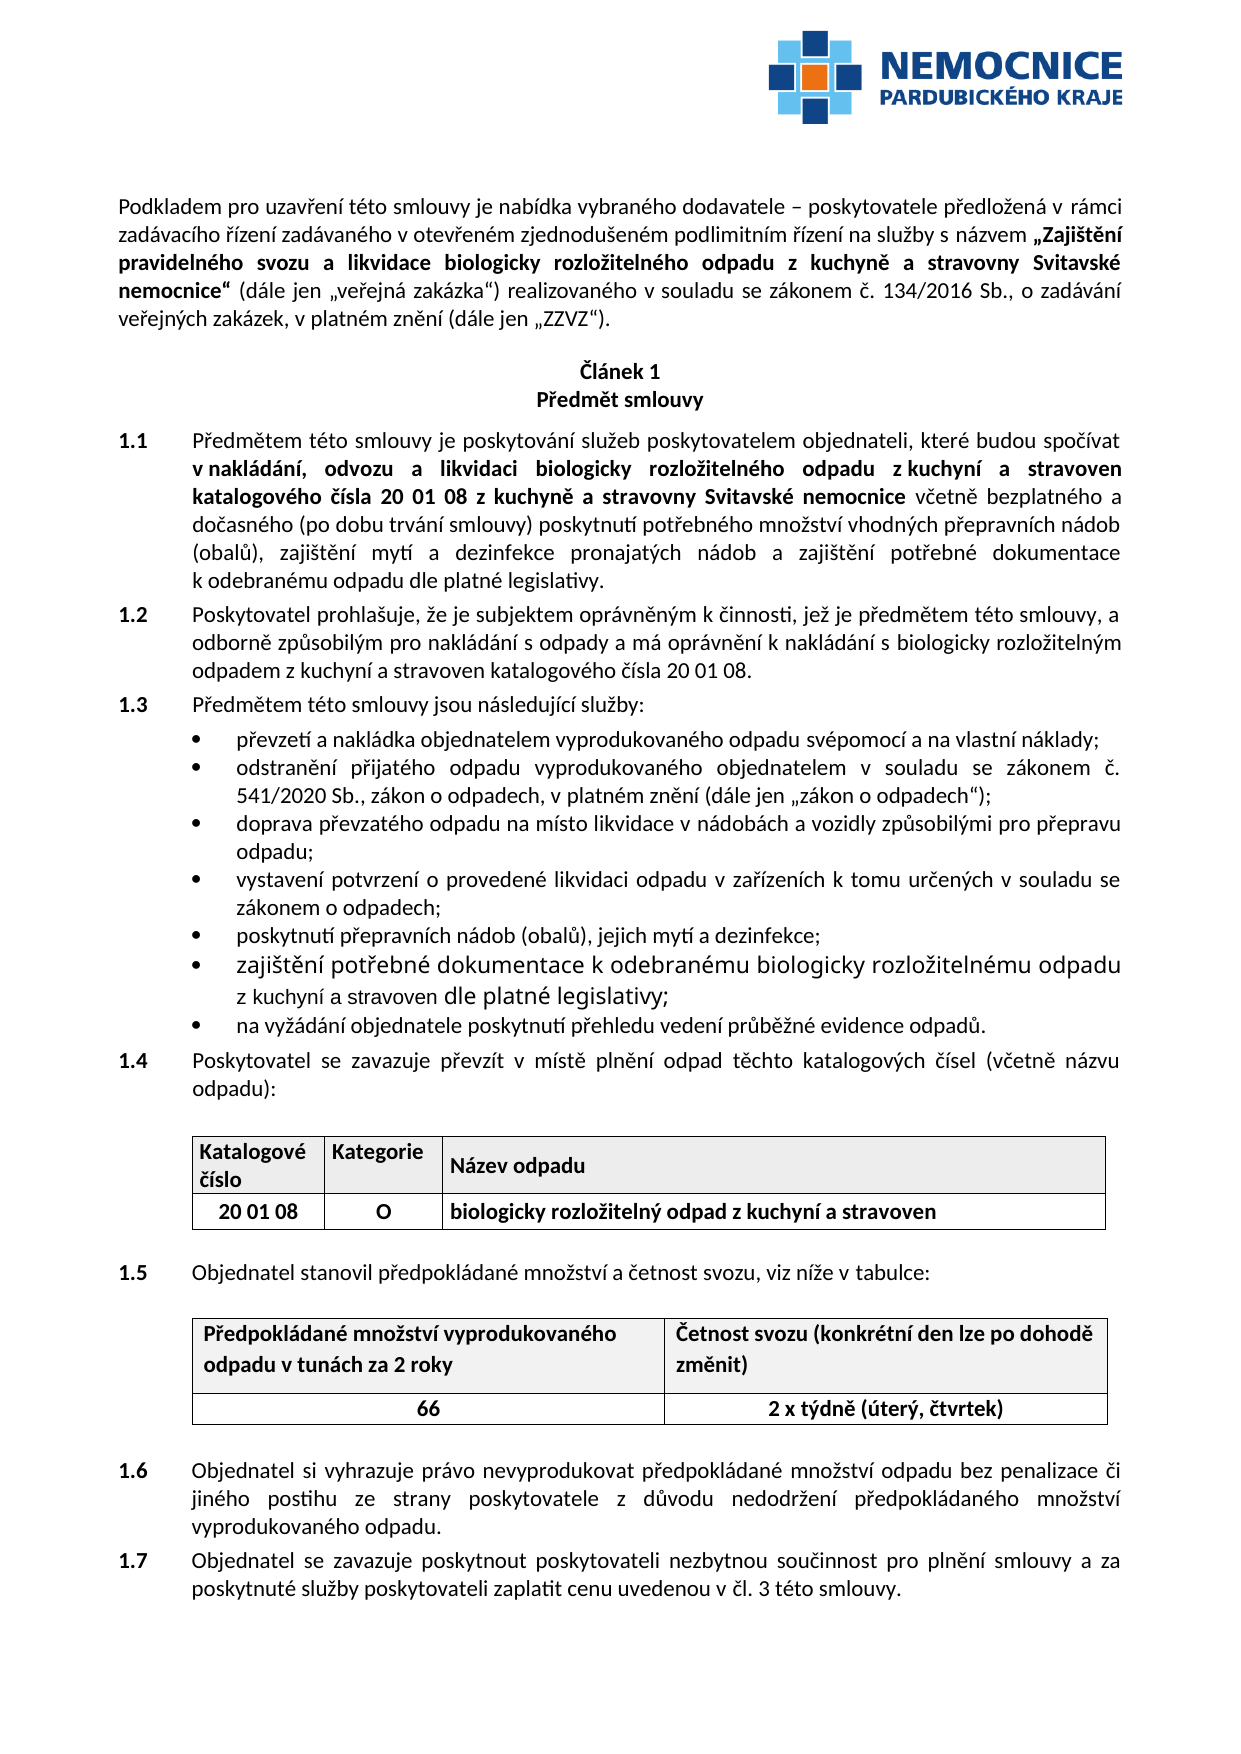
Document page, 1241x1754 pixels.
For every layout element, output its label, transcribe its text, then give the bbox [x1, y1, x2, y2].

picture [767, 29, 1123, 125]
text 1.2 Poskytovatel prohlašuje, že je subjektem oprávněným k činnosti, jež je předmětem této smlouvy, a odborně způsobilým pro nakládání s odpady a má oprávnění k nakládání s biologicky rozložitelným odpadem z kuchyní a stravoven katalogového čísla 20 01 08. [118, 600, 1122, 684]
table_cell 66 [193, 1394, 664, 1424]
text 1.7 Objednatel se zavazuje poskytnout poskytovateli nezbytnou součinnost pro plnění smlouvy a za poskytnuté služby poskytovateli zaplatit cenu uvedenou v čl. 3 této smlouvy. [118, 1546, 1122, 1602]
list poskytnutí přepravních nádob (obalů), jejich mytí a dezinfekce; [192, 921, 1122, 949]
text 1.5 Objednatel stanovil předpokládané množství a četnost svozu, viz níže v tabulce: [118, 1258, 1122, 1286]
table_header Četnost svozu (konkrétní den lze po dohodě změnit) [665, 1319, 1107, 1393]
list na vyžádání objednatele poskytnutí přehledu vedení průběžné evidence odpadů. [192, 1012, 1122, 1039]
table_header Kategorie [325, 1137, 442, 1193]
table_header Název odpadu [443, 1137, 1105, 1193]
list doprava převzatého odpadu na místo likvidace v nádobách a vozidly způsobilými pro přepravu odpadu; [192, 809, 1122, 865]
list vystavení potvrzení o provedené likvidaci odpadu v zařízeních k tomu určených v souladu se zákonem o odpadech; [192, 865, 1122, 921]
subtitle Předmět smlouvy [118, 385, 1122, 413]
text 1.1 Předmětem této smlouvy je poskytování služeb poskytovatelem objednateli, které budou spočívat v nakládání, odvozu a likvidaci biologicky rozložitelného odpadu z kuchyní a stravoven katalogového čísla 20 01 08 z kuchyně a stravovny Svitavské nemocnice včetně bezplatného a dočasného (po dobu trvání smlouvy) poskytnutí potřebného množství vhodných přepravních nádob (obalů), zajištění mytí a dezinfekce pronajatých nádob a zajištění potřebné dokumentace k odebranému odpadu dle platné legislativy. [118, 426, 1122, 594]
list převzetí a nakládka objednatelem vyprodukovaného odpadu svépomocí a na vlastní náklady; [192, 725, 1122, 753]
text 1.3 Předmětem této smlouvy jsou následující služby: [118, 691, 1122, 719]
list odstranění přijatého odpadu vyprodukovaného objednatelem v souladu se zákonem č. 541/2020 Sb., zákon o odpadech, v platném znění (dále jen „zákon o odpadech“); [192, 753, 1122, 809]
text 1.6 Objednatel si vyhrazuje právo nevyprodukovat předpokládané množství odpadu bez penalizace či jiného postihu ze strany poskytovatele z důvodu nedodržení předpokládaného množství vyprodukovaného odpadu. [118, 1456, 1122, 1540]
subtitle Podkladem pro uzavření této smlouvy je nabídka vybraného dodavatele – poskytovatele předložená v rámci zadávacího řízení zadávaného v otevřeném zjednodušeném podlimitním řízení na služby s názvem „Zajištění pravidelného svozu a likvidace biologicky rozložitelného odpadu z kuchyně a stravovny Svitavské nemocnice“ (dále jen „veřejná zakázka“) realizovaného v souladu se zákonem č. 134/2016 Sb., o zadávání veřejných zakázek, v platném znění (dále jen „ZZVZ“). [118, 192, 1122, 332]
table_cell biologicky rozložitelný odpad z kuchyní a stravoven [443, 1194, 1105, 1229]
table_cell 2 x týdně (úterý, čtvrtek) [665, 1394, 1107, 1424]
table_cell 20 01 08 [193, 1194, 324, 1229]
text Článek 1 [118, 357, 1122, 385]
text 1.4 Poskytovatel se zavazuje převzít v místě plnění odpad těchto katalogových čísel (včetně názvu odpadu): [118, 1046, 1122, 1102]
list zajištění potřebné dokumentace k odebranému biologicky rozložitelnému odpadu z kuchyní a stravoven dle platné legislativy; [192, 949, 1122, 1012]
table_header Předpokládané množství vyprodukovaného odpadu v tunách za 2 roky [193, 1319, 664, 1393]
table_cell O [325, 1194, 442, 1229]
table_header Katalogové číslo [193, 1137, 324, 1193]
